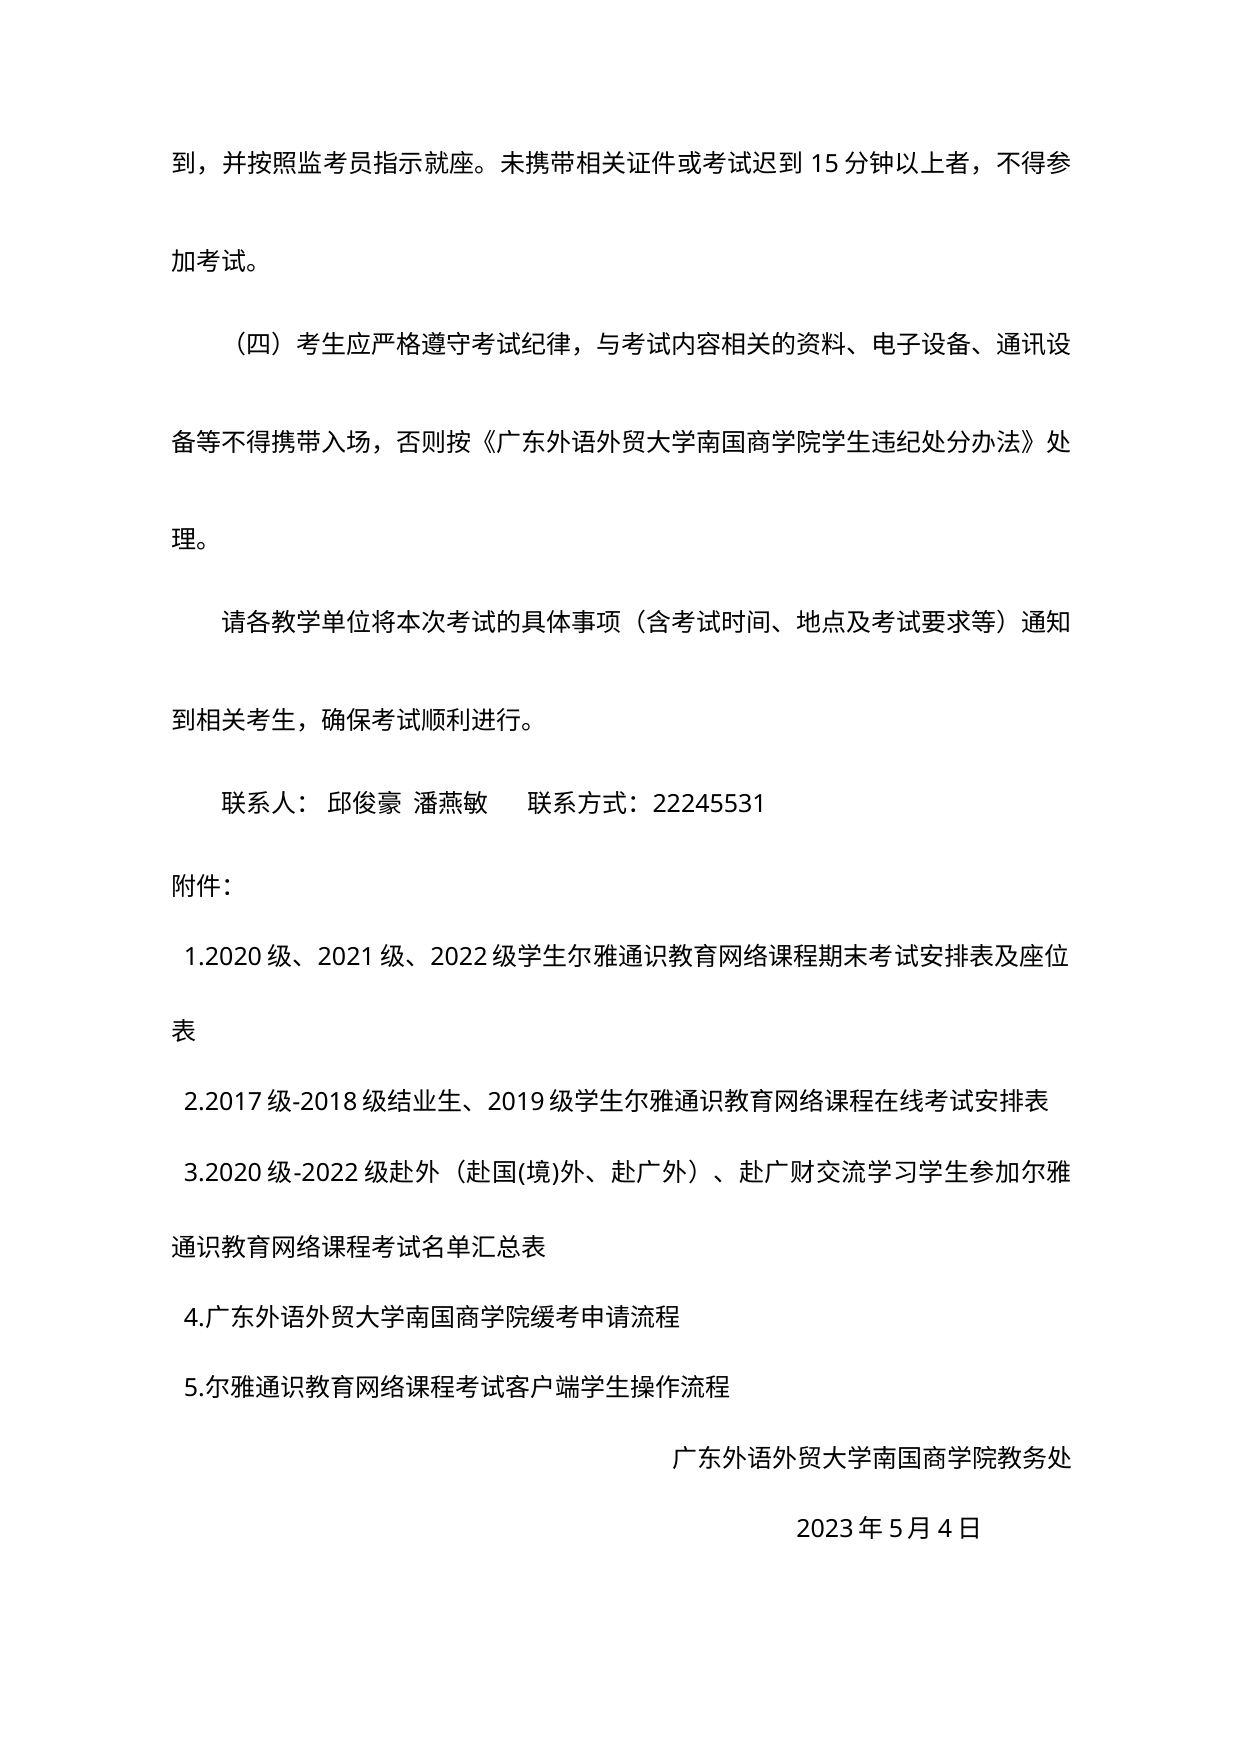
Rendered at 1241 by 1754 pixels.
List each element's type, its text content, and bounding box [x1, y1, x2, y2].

text 2.2017级-2018级结业生、2019级学生尔雅通识教育网络课程在线考试安排表 [171, 1067, 1072, 1132]
text 2023年5月4日 [171, 1494, 1022, 1559]
text 请各教学单位将本次考试的具体事项（含考试时间、地点及考试要求等）通知到相关考生，确保考试顺利进行。 [171, 588, 1072, 751]
text 广东外语外贸大学南国商学院教务处 [171, 1424, 1072, 1489]
text 4.广东外语外贸大学南国商学院缓考申请流程 [171, 1283, 1072, 1348]
text （四）考生应严格遵守考试纪律，与考试内容相关的资料、电子设备、通讯设备等不得携带入场，否则按《广东外语外贸大学南国商学院学生违纪处分办法》处理。 [171, 310, 1072, 570]
text 1.2020级、2021级、2022级学生尔雅通识教育网络课程期末考试安排表及座位表 [171, 922, 1072, 1062]
text 5.尔雅通识教育网络课程考试客户端学生操作流程 [171, 1353, 1072, 1418]
text 联系人： 邱俊豪 潘燕敏 联系方式：22245531 [171, 769, 1072, 834]
text 附件： [171, 852, 1072, 917]
text 3.2020级-2022级赴外（赴国(境)外、赴广外）、赴广财交流学习学生参加尔雅通识教育网络课程考试名单汇总表 [171, 1138, 1072, 1278]
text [171, 129, 1072, 292]
